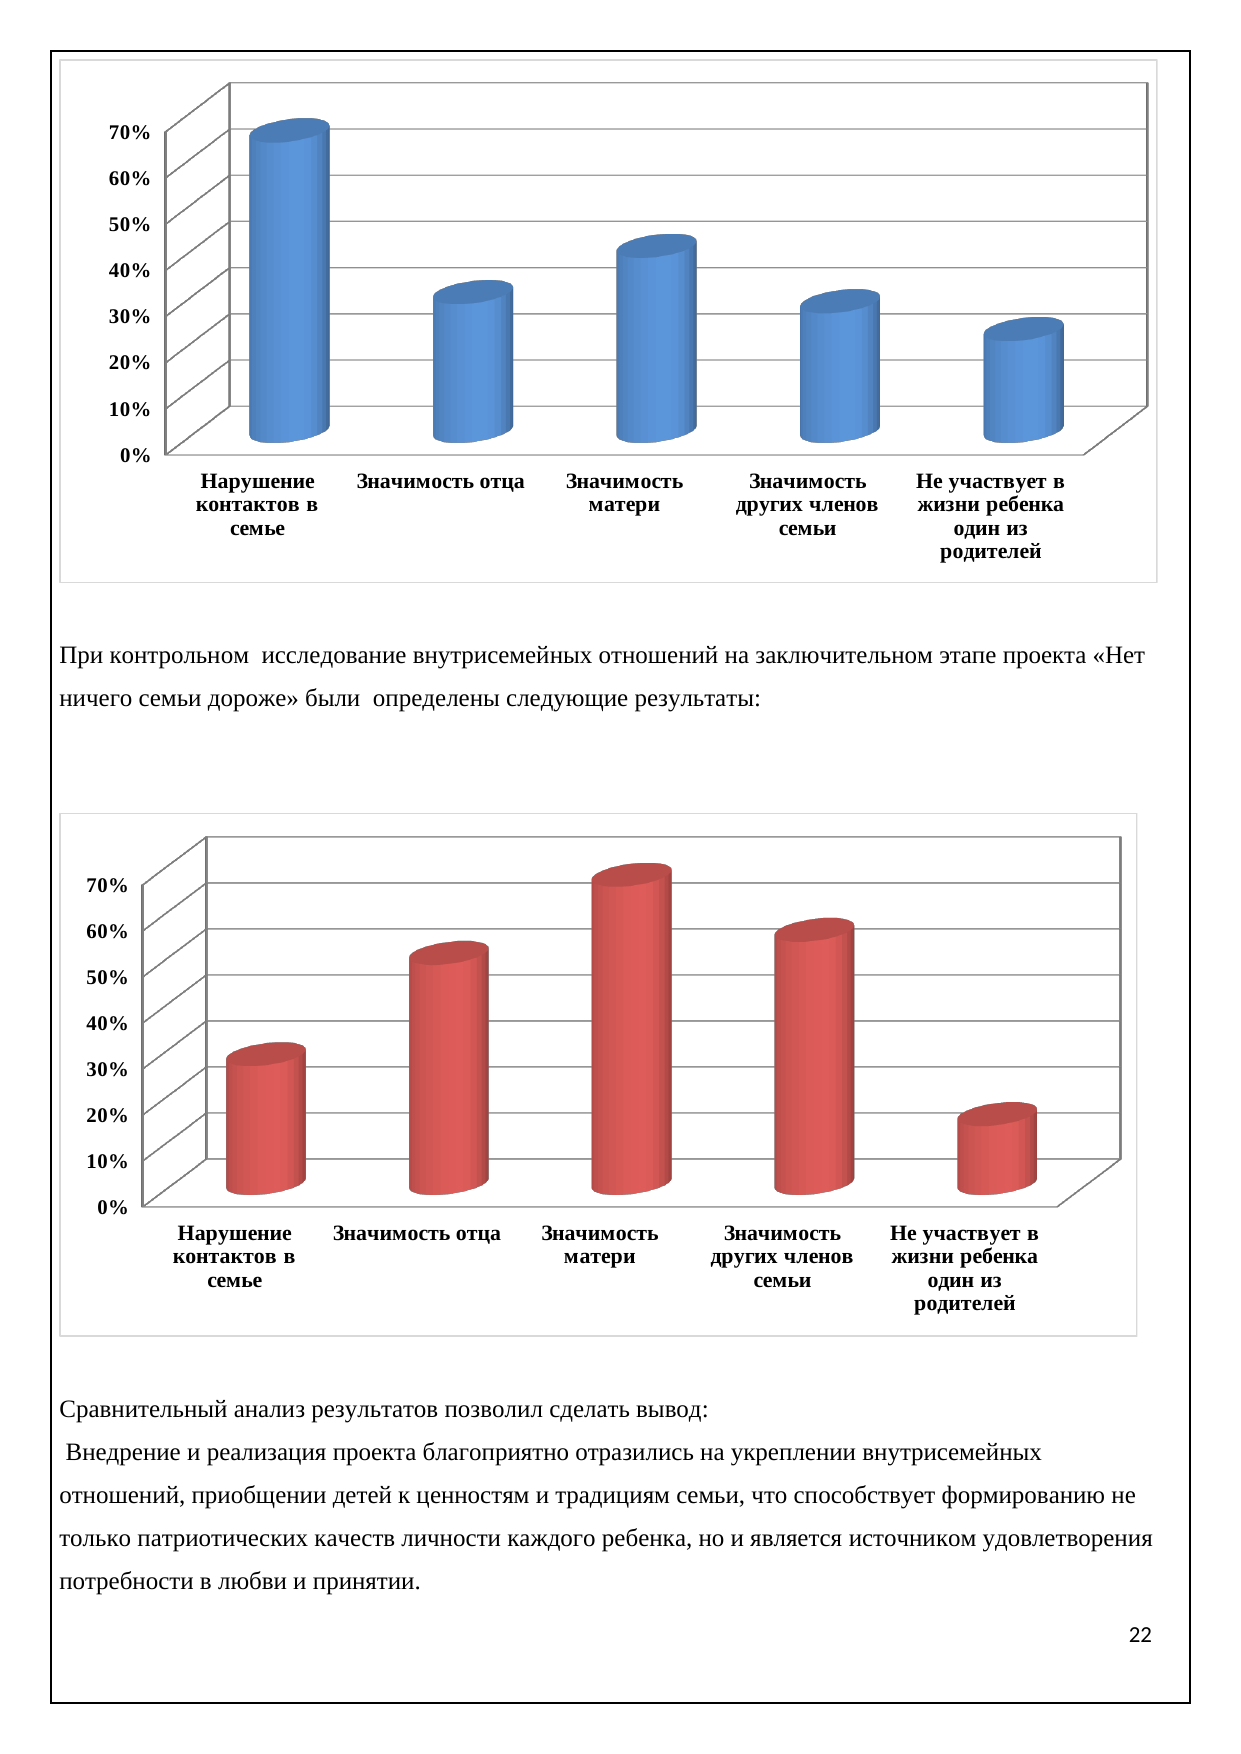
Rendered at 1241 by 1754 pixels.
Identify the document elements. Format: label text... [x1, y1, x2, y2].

text Внедрение и реализация проекта благоприятно отразились на укреплении внутрисемейных отношений, приобщении детей к ценностям и традициям семьи, что способствует формированию не только патриотических качеств личности каждого ребенка, но и является источником удовлетворения потребности в любви и принятии. [59, 1437, 1167, 1595]
text При контрольном исследование внутрисемейных отношений на заключительном этапе проекта «Нет ничего семьи дороже» были определены следующие результаты: [59, 640, 1167, 712]
text Сравнительный анализ результатов позволил сделать вывод: [59, 1394, 1167, 1423]
